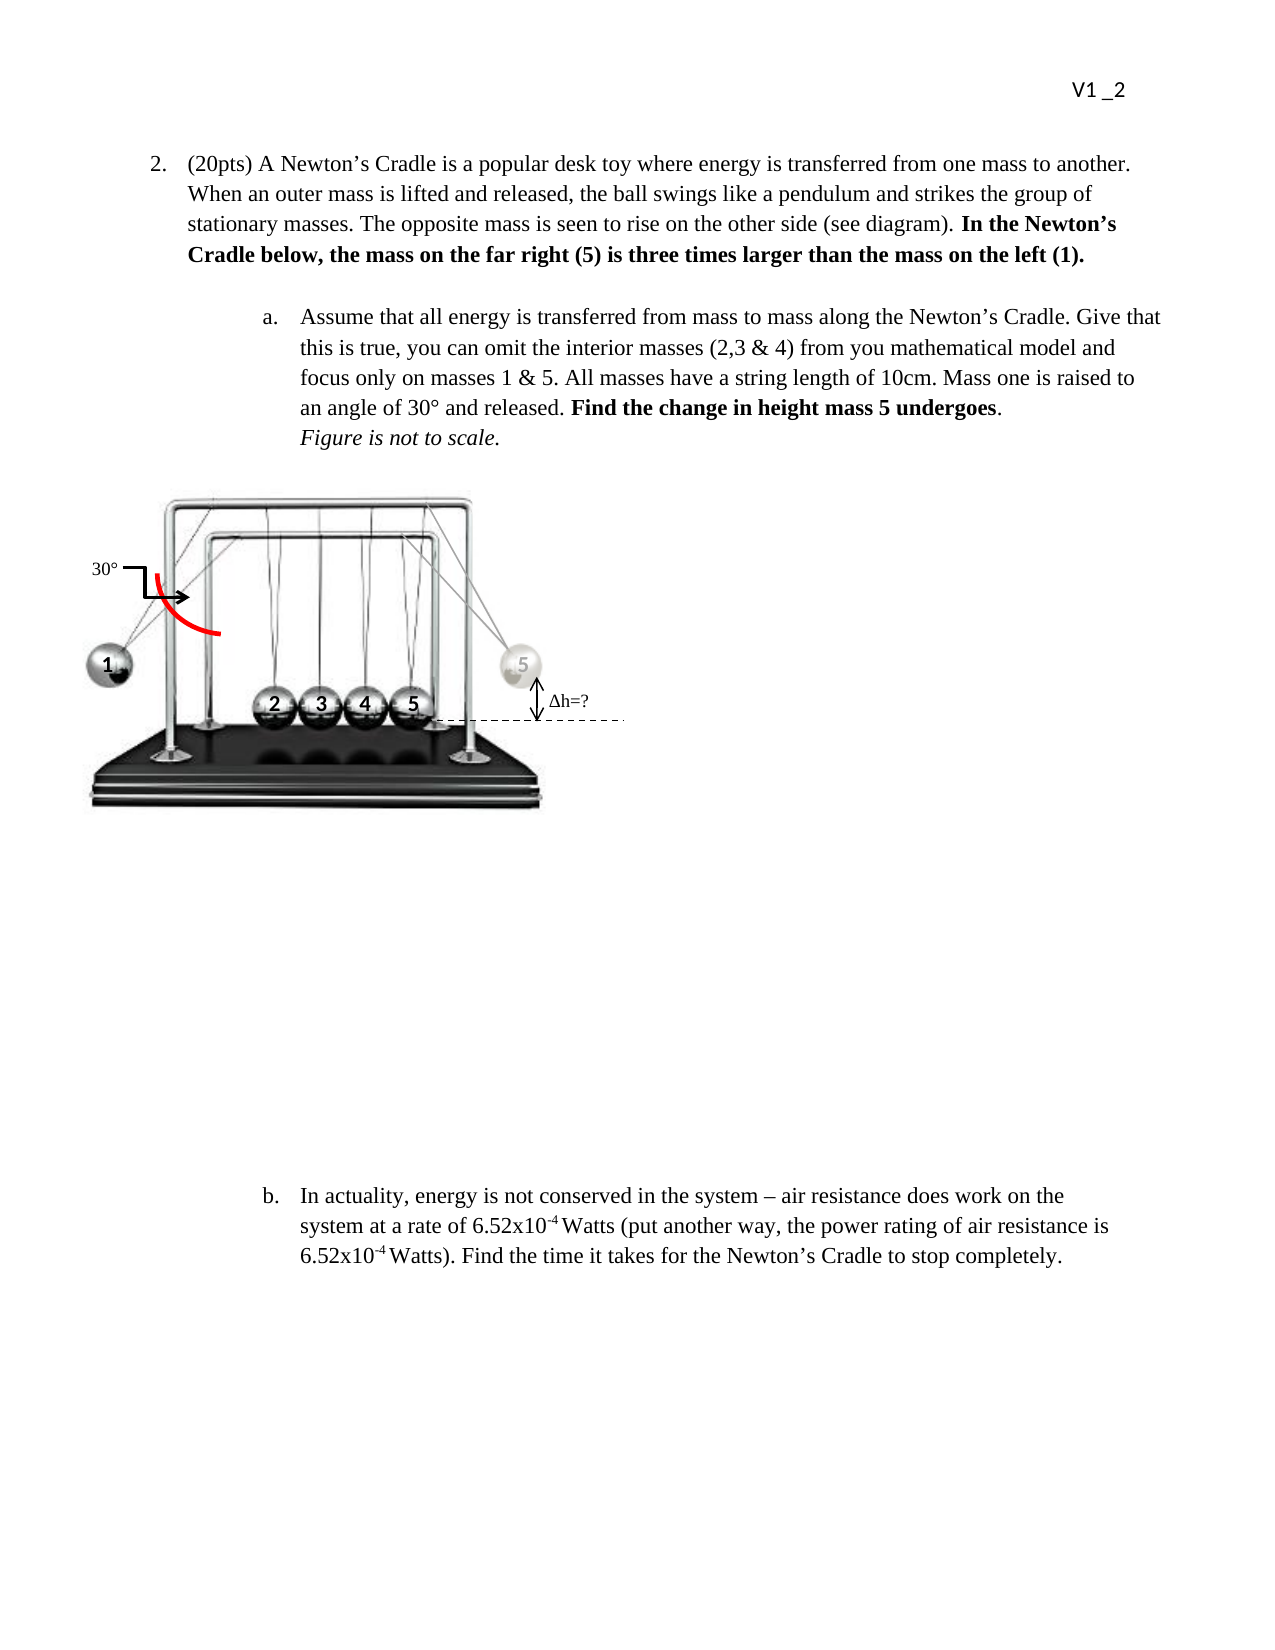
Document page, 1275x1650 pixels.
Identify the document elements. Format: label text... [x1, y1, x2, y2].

list (20pts) A Newton’s Cradle is a popular desk toy where energy is transferred from one mass to another. When an outer mass is lifted and released, the ball swings like a pendulum and strikes the group of stationary masses. The opposite mass is seen to rise on the other side (see diagram). In the Newton’s Cradle below, the mass on the far right (5) is three times larger than the mass on the left (1). [150, 150, 1162, 299]
picture [33, 464, 596, 840]
list In actuality, energy is not conserved in the system – air resistance does work on the system at a rate of 6.52x10-4 Watts (put another way, the power rating of air resistance is 6.52x10-4 Watts). Find the time it takes for the Newton’s Cradle to stop completely. [262, 1182, 1125, 1421]
list Assume that all energy is transferred from mass to mass along the Newton’s Cradle. Give that this is true, you can omit the interior masses (2,3 & 4) from you mathematical model and focus only on masses 1 & 5. All masses have a string length of 10cm. Mass one is raised to an angle of 30° and released. Find the change in height mass 5 undergoes. Figure is not to scale. [262, 303, 1162, 1177]
